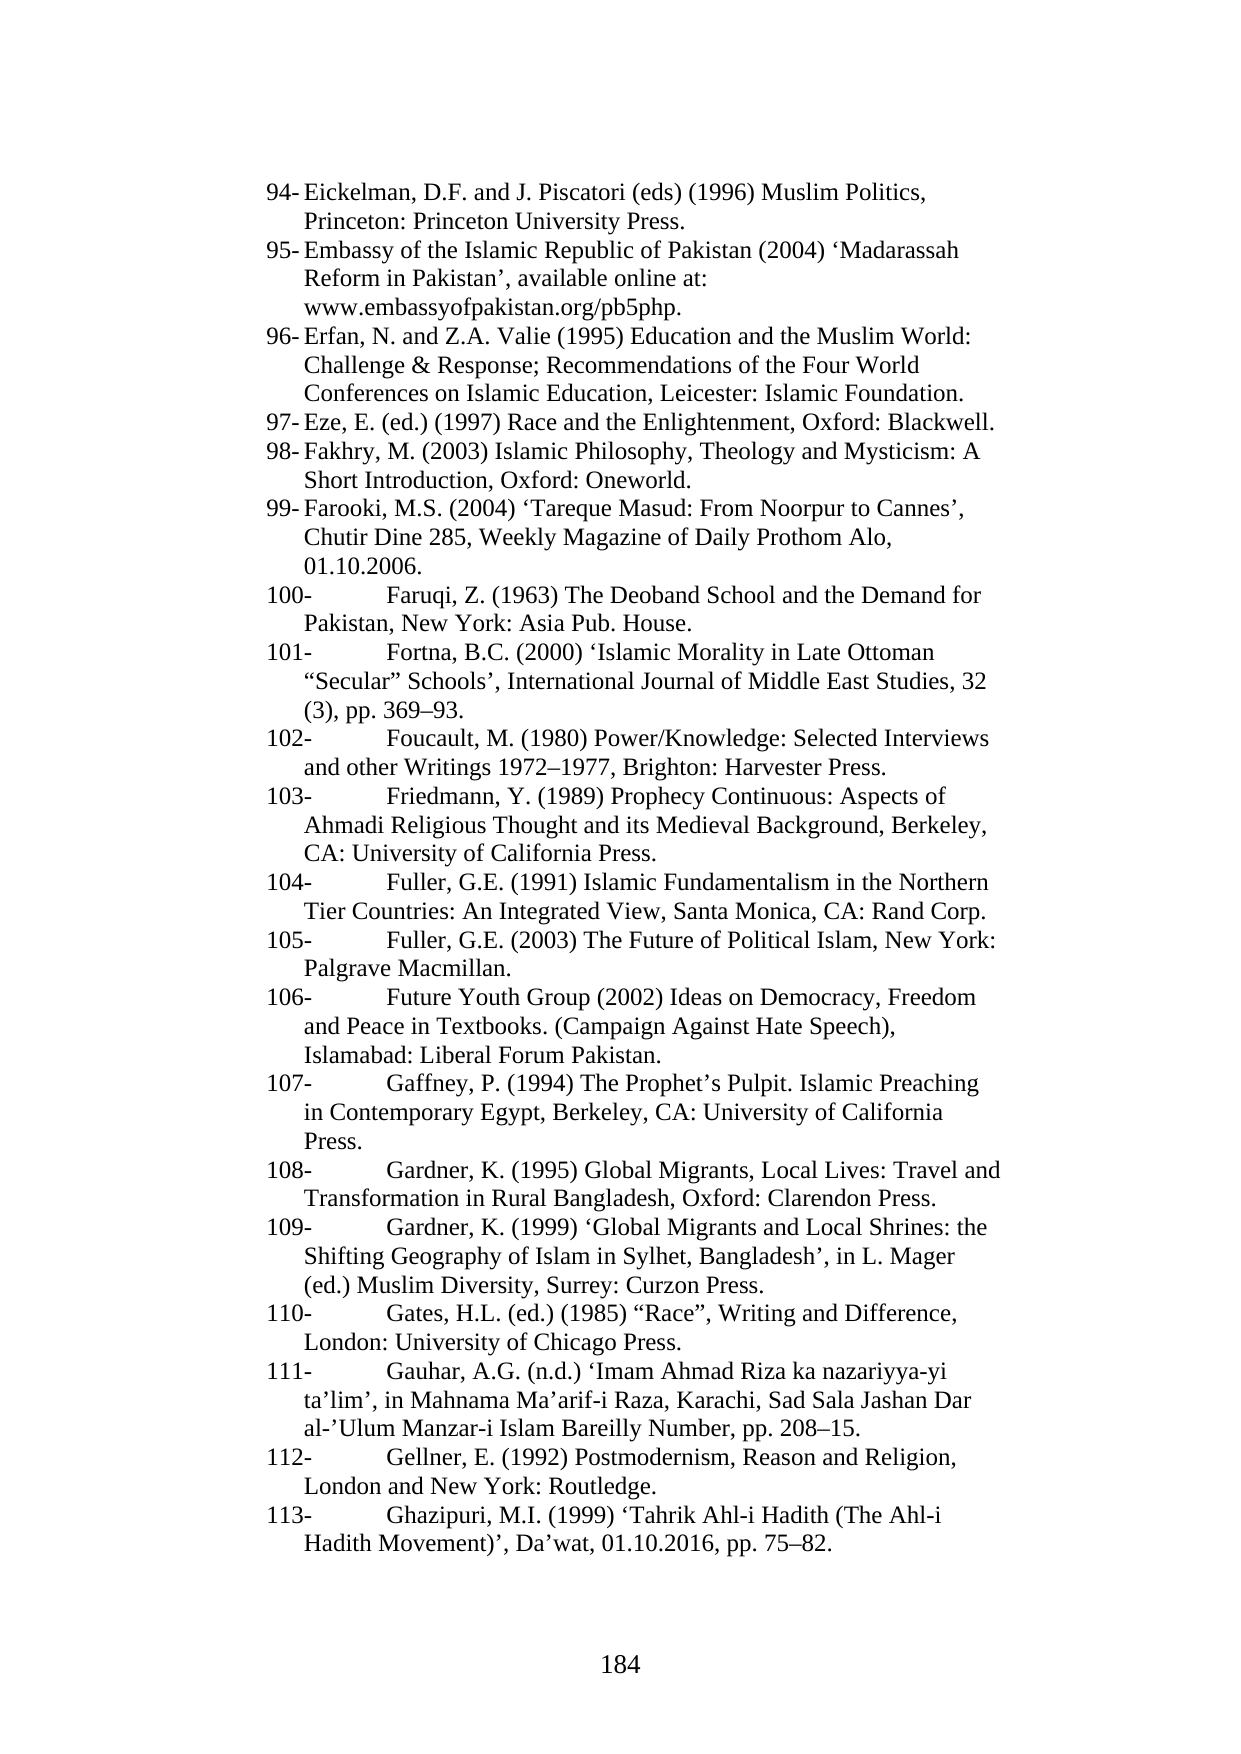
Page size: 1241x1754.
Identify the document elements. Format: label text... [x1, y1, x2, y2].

text Gardner, K. (1995) Global Migrants, Local Lives: Travel and Transformation in Rural Bangladesh, Oxford: Clarendon Press. [266, 1155, 1004, 1212]
text Gates, H.L. (ed.) (1985) “Race”, Writing and Difference, London: University of Chicago Press. [266, 1298, 1004, 1356]
text Friedmann, Y. (1989) Prophecy Continuous: Aspects of Ahmadi Religious Thought and its Medieval Background, Berkeley, CA: University of California Press. [266, 781, 1004, 867]
text Faruqi, Z. (1963) The Deoband School and the Demand for Pakistan, New York: Asia Pub. House. [266, 580, 1004, 637]
text Gellner, E. (1992) Postmodernism, Reason and Religion, London and New York: Routledge. [266, 1442, 1004, 1500]
text Eze, E. (ed.) (1997) Race and the Enlightenment, Oxford: Blackwell. [266, 407, 1004, 436]
text Gaffney, P. (1994) The Prophet’s Pulpit. Islamic Preaching in Contemporary Egypt, Berkeley, CA: University of California Press. [266, 1068, 1004, 1155]
text Fakhry, M. (2003) Islamic Philosophy, Theology and Mysticism: A Short Introduction, Oxford: Oneworld. [266, 436, 1004, 493]
text Erfan, N. and Z.A. Valie (1995) Education and the Muslim World: Challenge & Response; Recommendations of the Four World Conferences on Islamic Education, Leicester: Islamic Foundation. [266, 321, 1004, 407]
text Gauhar, A.G. (n.d.) ‘Imam Ahmad Riza ka nazariyya-yi ta’lim’, in Mahnama Ma’arif-i Raza, Karachi, Sad Sala Jashan Dar al-’Ulum Manzar-i Islam Bareilly Number, pp. 208–15. [266, 1356, 1004, 1442]
text Fuller, G.E. (1991) Islamic Fundamentalism in the Northern Tier Countries: An Integrated View, Santa Monica, CA: Rand Corp. [266, 867, 1004, 925]
text Fuller, G.E. (2003) The Future of Political Islam, New York: Palgrave Macmillan. [266, 925, 1004, 982]
text Foucault, M. (1980) Power/Knowledge: Selected Interviews and other Writings 1972–1977, Brighton: Harvester Press. [266, 723, 1004, 781]
text Eickelman, D.F. and J. Piscatori (eds) (1996) Muslim Politics, Princeton: Princeton University Press. [266, 177, 1004, 235]
text Embassy of the Islamic Republic of Pakistan (2004) ‘Madarassah Reform in Pakistan’, available online at: www.embassyofpakistan.org/pb5php. [266, 235, 1004, 321]
text Ghazipuri, M.I. (1999) ‘Tahrik Ahl-i Hadith (The Ahl-i Hadith Movement)’, Da’wat, 01.10.2016, pp. 75–82. [266, 1500, 1004, 1557]
text Farooki, M.S. (2004) ‘Tareque Masud: From Noorpur to Cannes’, Chutir Dine 285, Weekly Magazine of Daily Prothom Alo, 01.10.2006. [266, 493, 1004, 580]
text Future Youth Group (2002) Ideas on Democracy, Freedom and Peace in Textbooks. (Campaign Against Hate Speech), Islamabad: Liberal Forum Pakistan. [266, 982, 1004, 1068]
text Fortna, B.C. (2000) ‘Islamic Morality in Late Ottoman “Secular” Schools’, International Journal of Middle East Studies, 32 (3), pp. 369–93. [266, 637, 1004, 723]
text Gardner, K. (1999) ‘Global Migrants and Local Shrines: the Shifting Geography of Islam in Sylhet, Bangladesh’, in L. Mager (ed.) Muslim Diversity, Surrey: Curzon Press. [266, 1212, 1004, 1298]
